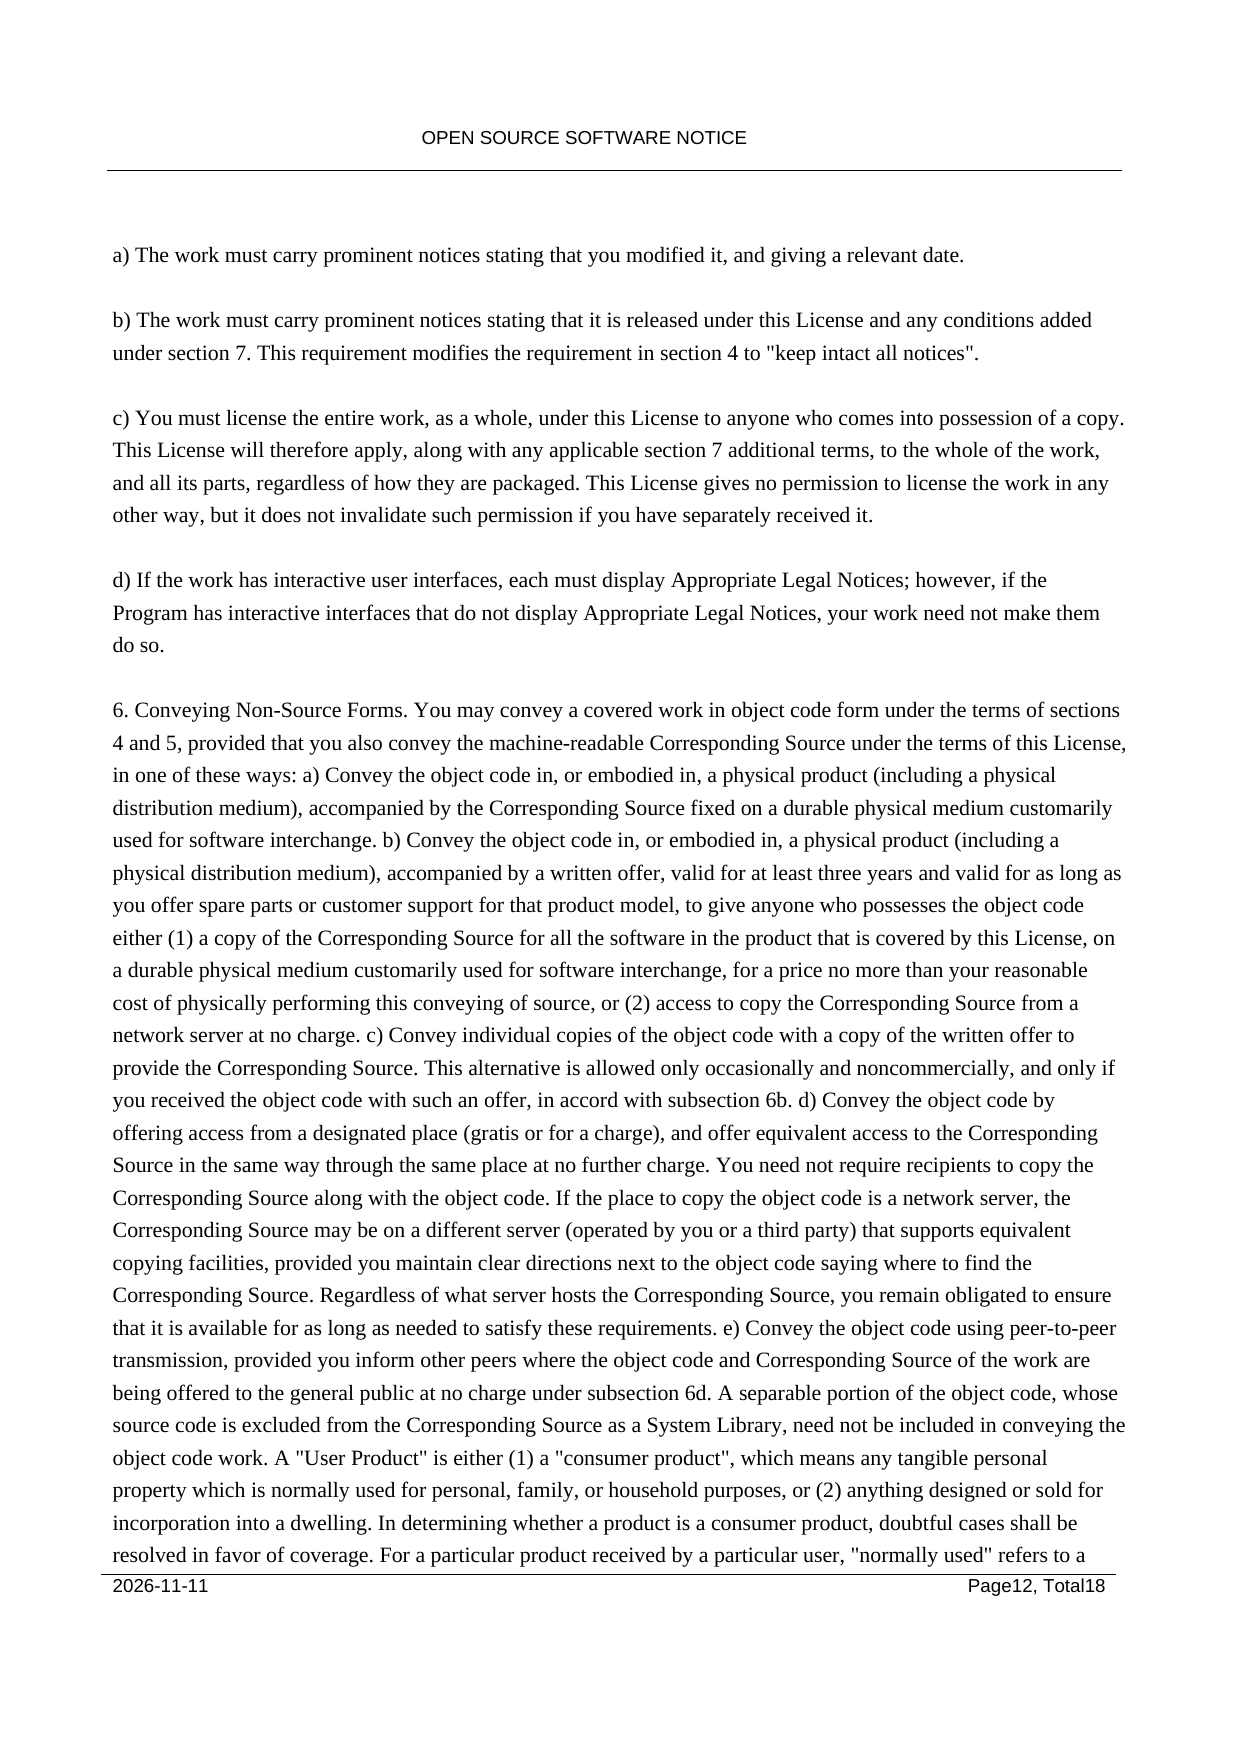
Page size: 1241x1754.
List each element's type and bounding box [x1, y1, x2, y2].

text [112, 206, 1128, 1571]
